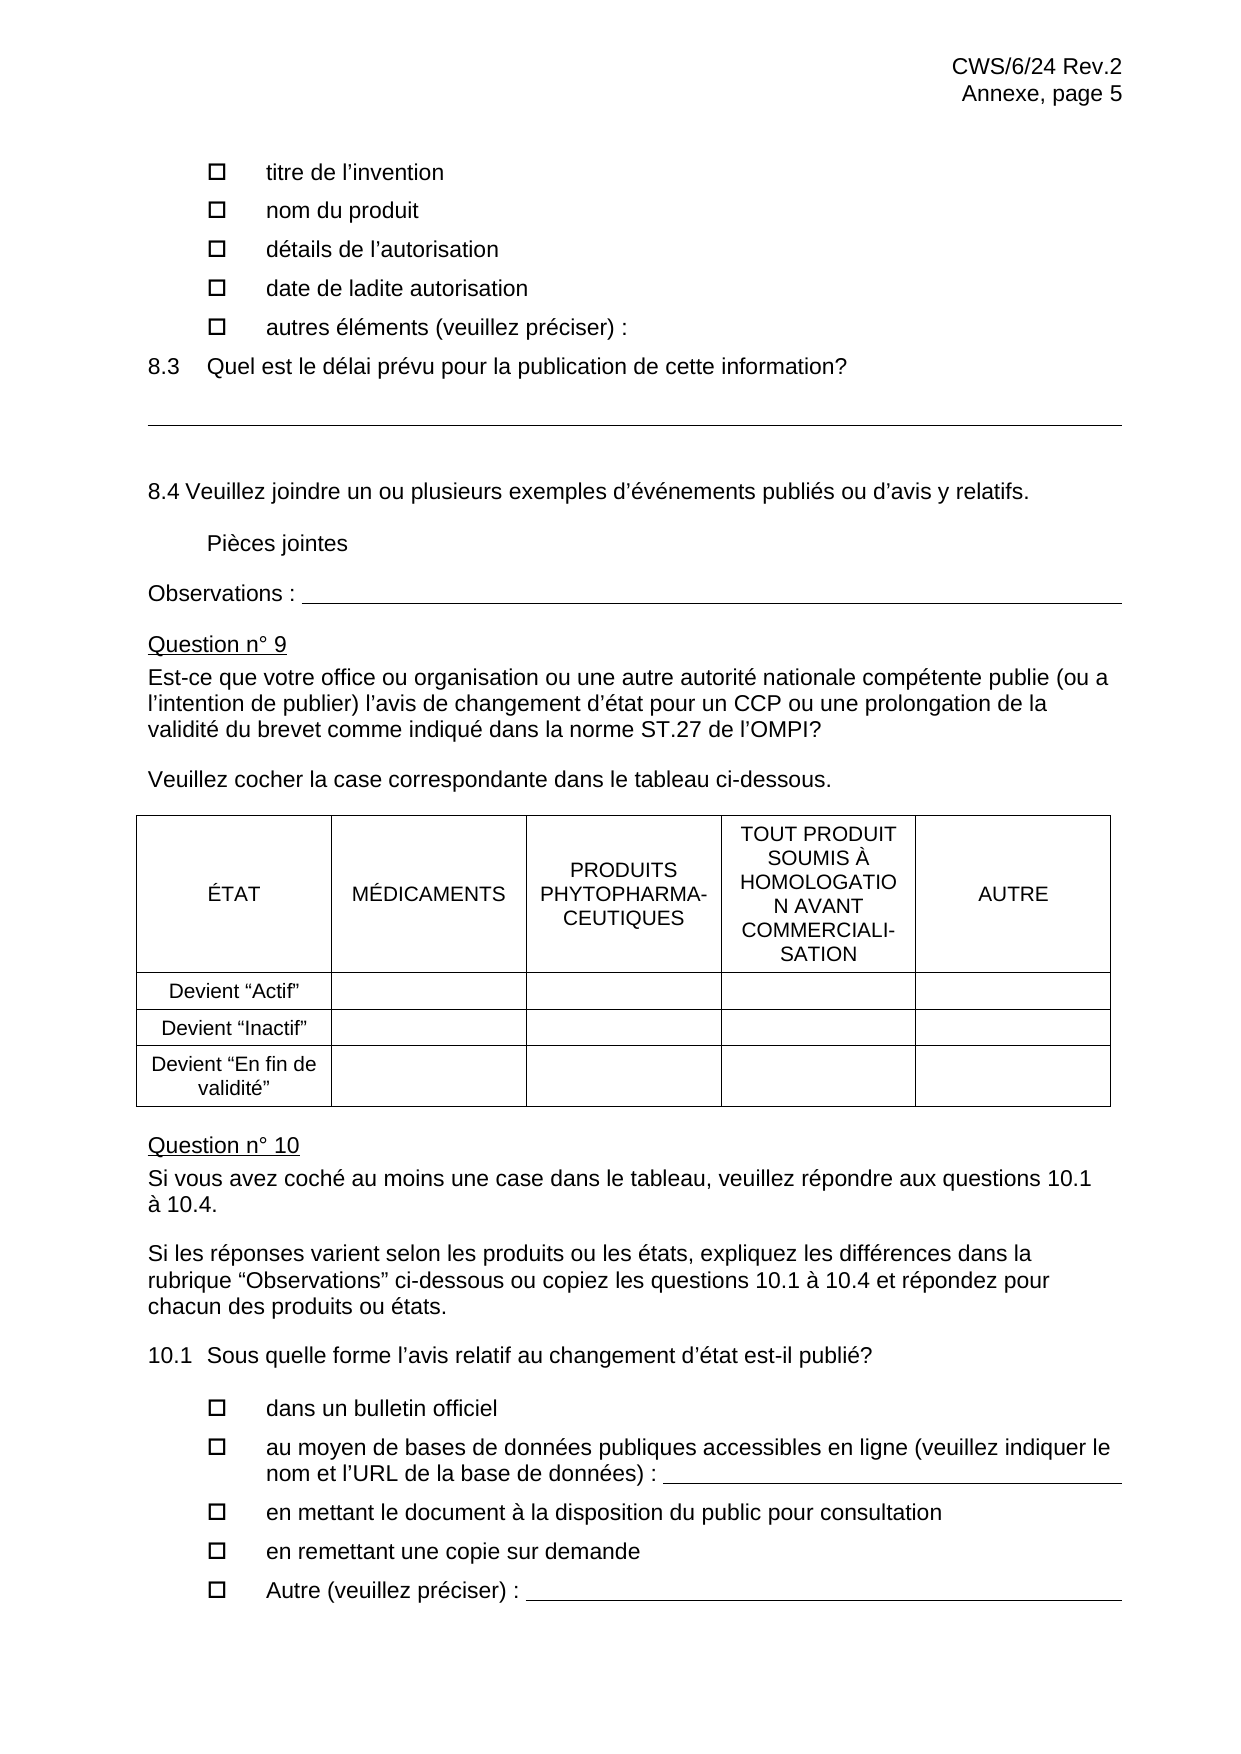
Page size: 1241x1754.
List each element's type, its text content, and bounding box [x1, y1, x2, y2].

list Veuillez joindre un ou plusieurs exemples d’événements publiés ou d’avis y relatifs. [148, 478, 1122, 504]
text Veuillez cocher la case correspondante dans le tableau ci-dessous. [148, 766, 1122, 792]
table_cell [332, 973, 526, 1008]
list au moyen de bases de données publiques accessibles en ligne (veuillez indiquer le nom et l’URL de la base de données) : [207, 1434, 1122, 1487]
list Quel est le délai prévu pour la publication de cette information? [148, 353, 1122, 379]
list Autre (veuillez préciser) : [207, 1577, 1122, 1603]
table_cell Devient “En fin de validité” [137, 1046, 331, 1106]
list date de ladite autorisation [207, 275, 1122, 301]
table_cell [722, 1046, 915, 1106]
list en remettant une copie sur demande [207, 1538, 1122, 1564]
table_cell [527, 1010, 721, 1045]
subtitle Question n° 10 [148, 1132, 1122, 1158]
subtitle Question n° 9 [148, 631, 1122, 657]
text Pièces jointes [207, 530, 1122, 557]
text Si vous avez coché au moins une case dans le tableau, veuillez répondre aux questions 10.1 à 10.4. [148, 1165, 1122, 1217]
list détails de l’autorisation [207, 236, 1122, 263]
table_header AUTRE [916, 816, 1110, 972]
table_header PRODUITS PHYTOPHARMA-CEUTIQUES [527, 816, 721, 972]
table_header ÉTAT [137, 816, 331, 972]
table_header MÉDICAMENTS [332, 816, 526, 972]
table_cell [332, 1046, 526, 1106]
table_cell [916, 973, 1110, 1008]
table_cell Devient “Inactif” [137, 1010, 331, 1045]
list Sous quelle forme l’avis relatif au changement d’état est-il publié? [148, 1342, 1122, 1369]
table_cell [722, 973, 915, 1008]
list dans un bulletin officiel [207, 1395, 1122, 1421]
table_cell [722, 1010, 915, 1045]
list nom du produit [207, 197, 1122, 224]
table_cell [916, 1010, 1110, 1045]
text Est-ce que votre office ou organisation ou une autre autorité nationale compétente publie (ou a l’intention de publier) l’avis de changement d’état pour un CCP ou une prolongation de la validité du brevet comme indiqué dans la norme ST.27 de l’OMPI? [148, 664, 1122, 743]
list titre de l’invention [207, 158, 1122, 185]
table_cell Devient “Actif” [137, 973, 331, 1008]
text Observations : [148, 580, 1122, 606]
table_cell [332, 1010, 526, 1045]
list en mettant le document à la disposition du public pour consultation [207, 1499, 1122, 1526]
table_header TOUT PRODUIT SOUMIS À HOMOLOGATION AVANT COMMERCIALI-SATION [722, 816, 915, 972]
table_cell [527, 973, 721, 1008]
list autres éléments (veuillez préciser) : [207, 314, 1122, 340]
text Si les réponses varient selon les produits ou les états, expliquez les différences dans la rubrique “Observations” ci-dessous ou copiez les questions 10.1 à 10.4 et répondez pour chacun des produits ou états. [148, 1240, 1122, 1319]
table_cell [916, 1046, 1110, 1106]
table_cell [527, 1046, 721, 1106]
